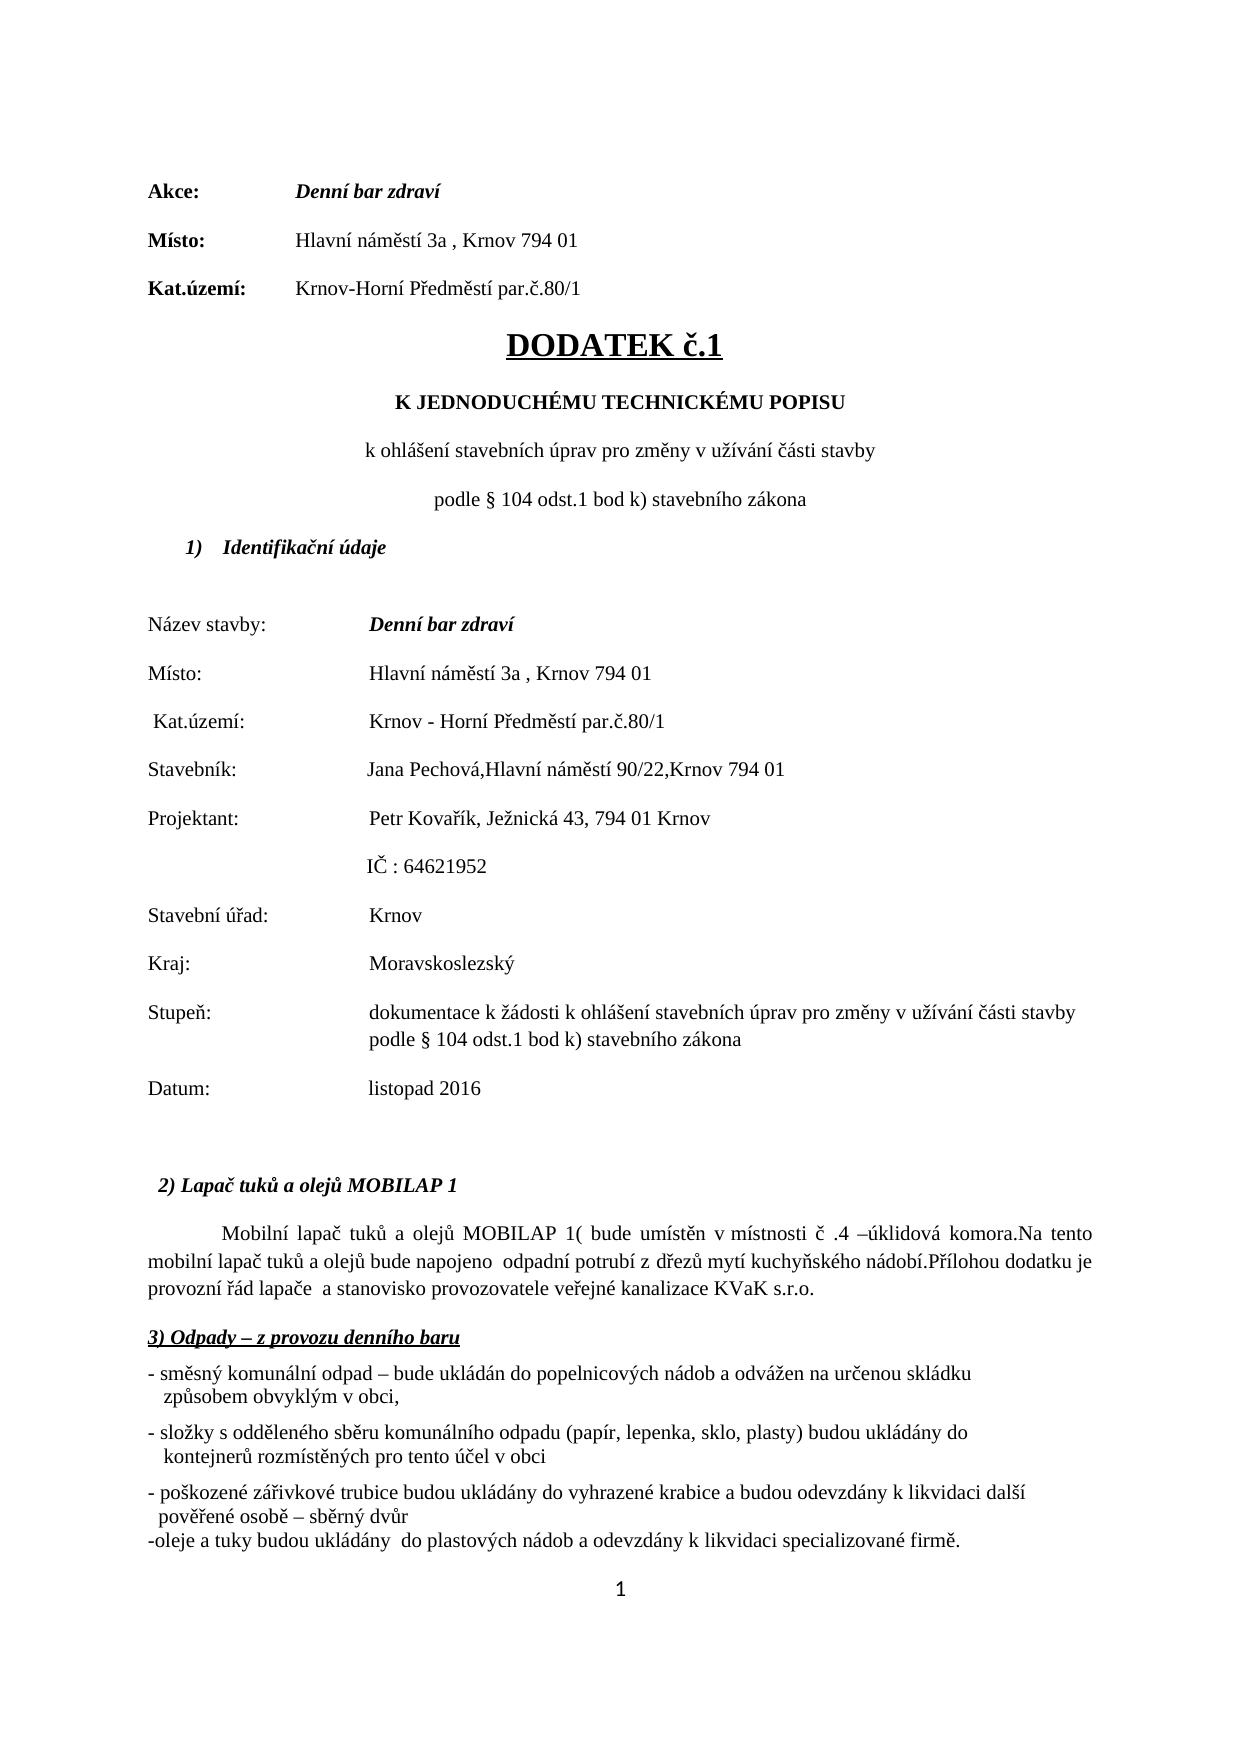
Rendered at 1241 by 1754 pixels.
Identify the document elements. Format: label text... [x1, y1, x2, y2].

text Místo: Hlavní náměstí 3a , Krnov 794 01 [148, 228, 1093, 252]
text K JEDNODUCHÉMU TECHNICKÉMU POPISU [148, 390, 1093, 414]
text pověřené osobě – sběrný dvůr [148, 1504, 1093, 1528]
text Kat.území: Krnov-Horní Předměstí par.č.80/1 [148, 276, 1093, 300]
text Stupeň: dokumentace k žádosti k ohlášení stavebních úprav pro změny v užívání části stavby podle § 104 odst.1 bod k) stavebního zákona [148, 999, 1093, 1051]
text - složky s odděleného sběru komunálního odpadu (papír, lepenka, sklo, plasty) budou ukládány do [148, 1420, 1093, 1444]
text způsobem obvyklým v obci, [148, 1384, 1093, 1408]
text -oleje a tuky budou ukládány do plastových nádob a odevzdány k likvidaci specializované firmě. [148, 1528, 1093, 1552]
text DODATEK č.1 [148, 325, 1093, 363]
text Akce: Denní bar zdraví [148, 179, 1093, 203]
text 2) Lapač tuků a olejů MOBILAP 1 [148, 1172, 1093, 1197]
text k ohlášení stavebních úprav pro změny v užívání části stavby [148, 438, 1093, 462]
text Stavební úřad: Krnov [148, 903, 1093, 927]
text Kraj: Moravskoslezský [148, 951, 1093, 975]
text Název stavby: Denní bar zdraví [148, 612, 1093, 636]
text 3) Odpady – z provozu denního baru [148, 1324, 1093, 1349]
text - směsný komunální odpad – bude ukládán do popelnicových nádob a odvážen na určenou skládku [148, 1360, 1093, 1384]
text IČ : 64621952 [148, 854, 1093, 878]
list Identifikační údaje [185, 535, 1093, 559]
text podle § 104 odst.1 bod k) stavebního zákona [148, 487, 1093, 511]
text Místo: Hlavní náměstí 3a , Krnov 794 01 [148, 661, 1093, 684]
text - poškozené zářivkové trubice budou ukládány do vyhrazené krabice a budou odevzdány k likvidaci další [148, 1480, 1093, 1504]
text Mobilní lapač tuků a olejů MOBILAP 1( bude umístěn v místnosti č .4 –úklidová komora.Na tento mobilní lapač tuků a olejů bude napojeno odpadní potrubí z dřezů mytí kuchyňského nádobí.Přílohou dodatku je provozní řád lapače a stanovisko provozovatele veřejné kanalizace KVaK s.r.o. [148, 1221, 1093, 1300]
text Datum: listopad 2016 [148, 1076, 1093, 1100]
text Kat.území: Krnov - Horní Předměstí par.č.80/1 [148, 709, 1093, 733]
text kontejnerů rozmístěných pro tento účel v obci [148, 1444, 1093, 1468]
text Projektant: Petr Kovařík, Ježnická 43, 794 01 Krnov [148, 806, 1093, 830]
text Stavebník: Jana Pechová,Hlavní náměstí 90/22,Krnov 794 01 [148, 757, 1093, 781]
